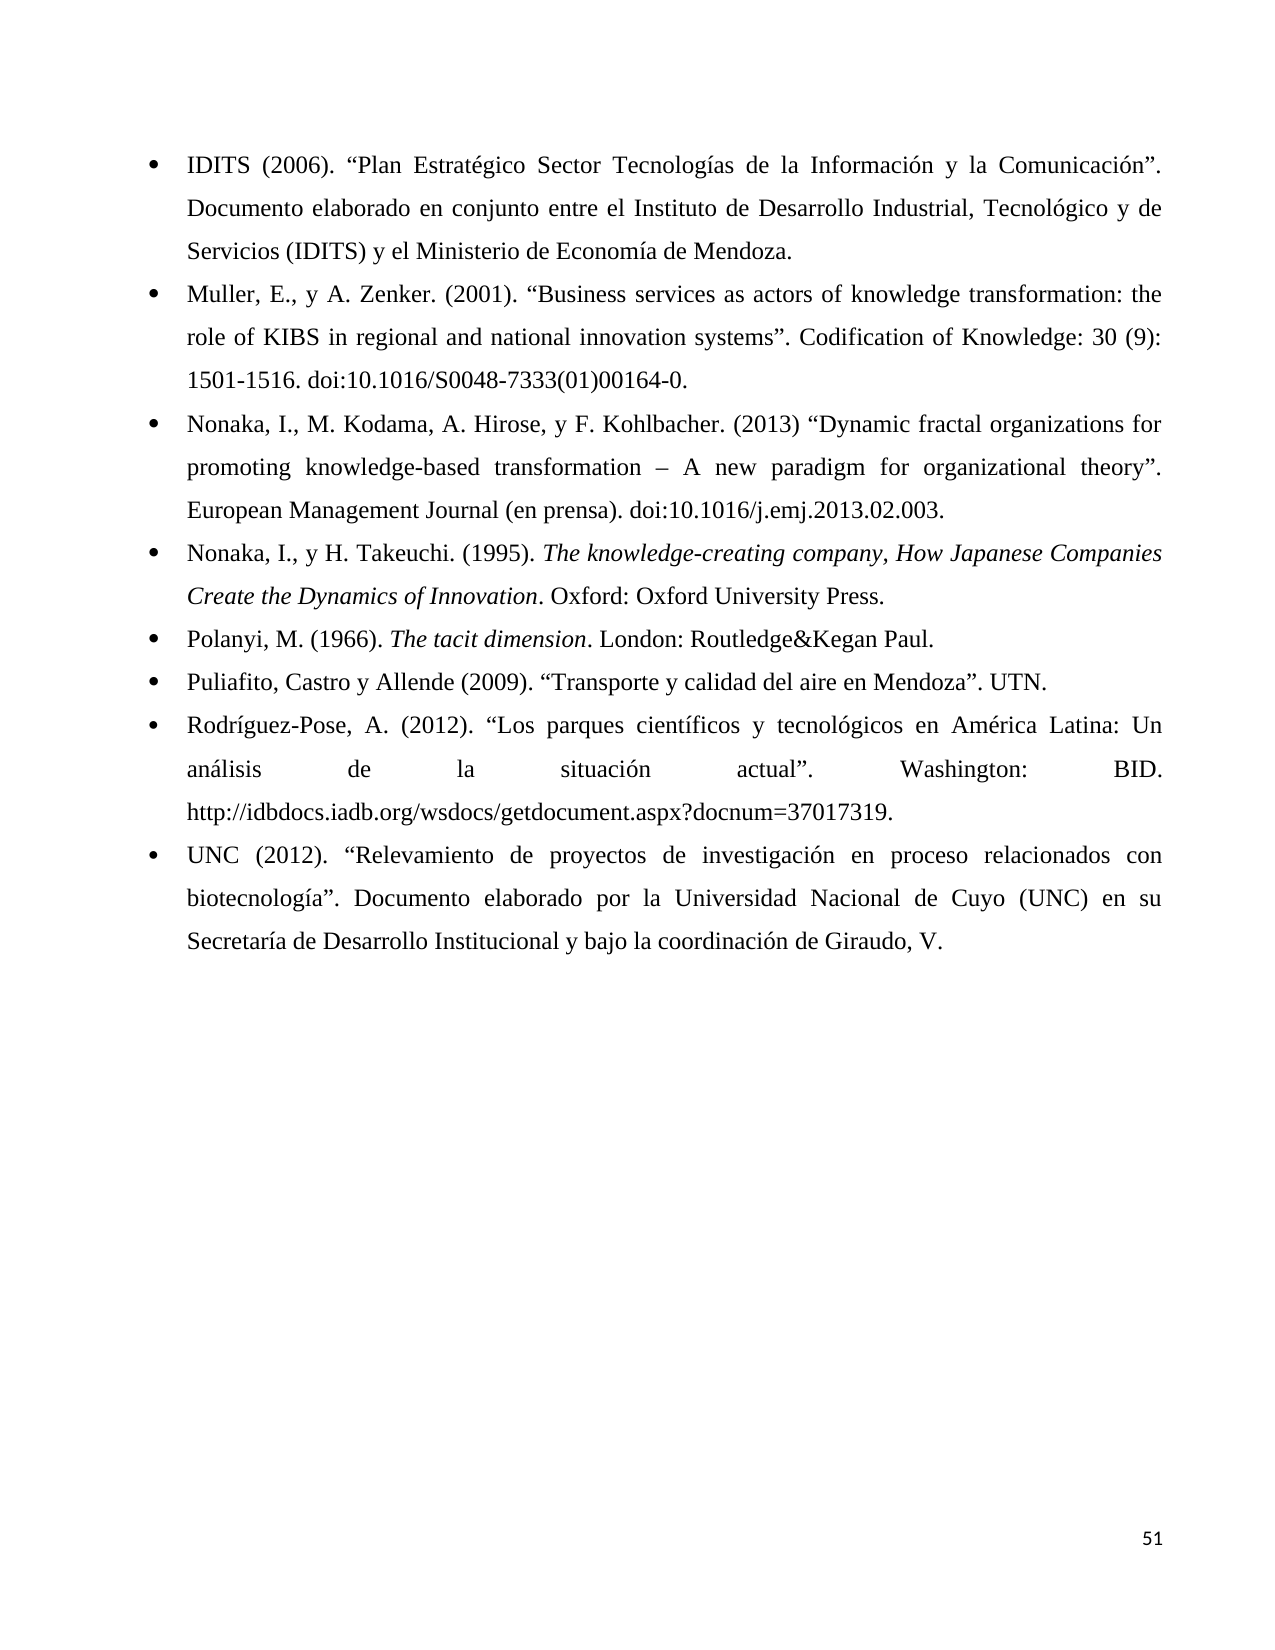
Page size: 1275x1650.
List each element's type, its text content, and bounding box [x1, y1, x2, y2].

list Polanyi, M. (1966). The tacit dimension. London: Routledge&Kegan Paul. [149, 624, 1163, 653]
list Nonaka, I., y H. Takeuchi. (1995). The knowledge-creating company, How Japanese Companies Create the Dynamics of Innovation. Oxford: Oxford University Press. [149, 538, 1163, 610]
list Rodríguez-Pose, A. (2012). “Los parques científicos y tecnológicos en América Latina: Un análisis de la situación actual”. Washington: BID. http://idbdocs.iadb.org/wsdocs/getdocument.aspx?docnum=37017319. [149, 711, 1163, 826]
list Puliafito, Castro y Allende (2009). “Transporte y calidad del aire en Mendoza”. UTN. [149, 667, 1163, 696]
list IDITS (2006). “Plan Estratégico Sector Tecnologías de la Información y la Comunicación”. Documento elaborado en conjunto entre el Instituto de Desarrollo Industrial, Tecnológico y de Servicios (IDITS) y el Ministerio de Economía de Mendoza. [149, 150, 1163, 265]
list Muller, E., y A. Zenker. (2001). “Business services as actors of knowledge transformation: the role of KIBS in regional and national innovation systems”. Codification of Knowledge: 30 (9): 1501-1516. doi:10.1016/S0048-7333(01)00164-0. [149, 279, 1163, 394]
list Nonaka, I., M. Kodama, A. Hirose, y F. Kohlbacher. (2013) “Dynamic fractal organizations for promoting knowledge-based transformation – A new paradigm for organizational theory”. European Management Journal (en prensa). doi:10.1016/j.emj.2013.02.003. [149, 409, 1163, 524]
list UNC (2012). “Relevamiento de proyectos de investigación en proceso relacionados con biotecnología”. Documento elaborado por la Universidad Nacional de Cuyo (UNC) en su Secretaría de Desarrollo Institucional y bajo la coordinación de Giraudo, V. [149, 840, 1163, 955]
